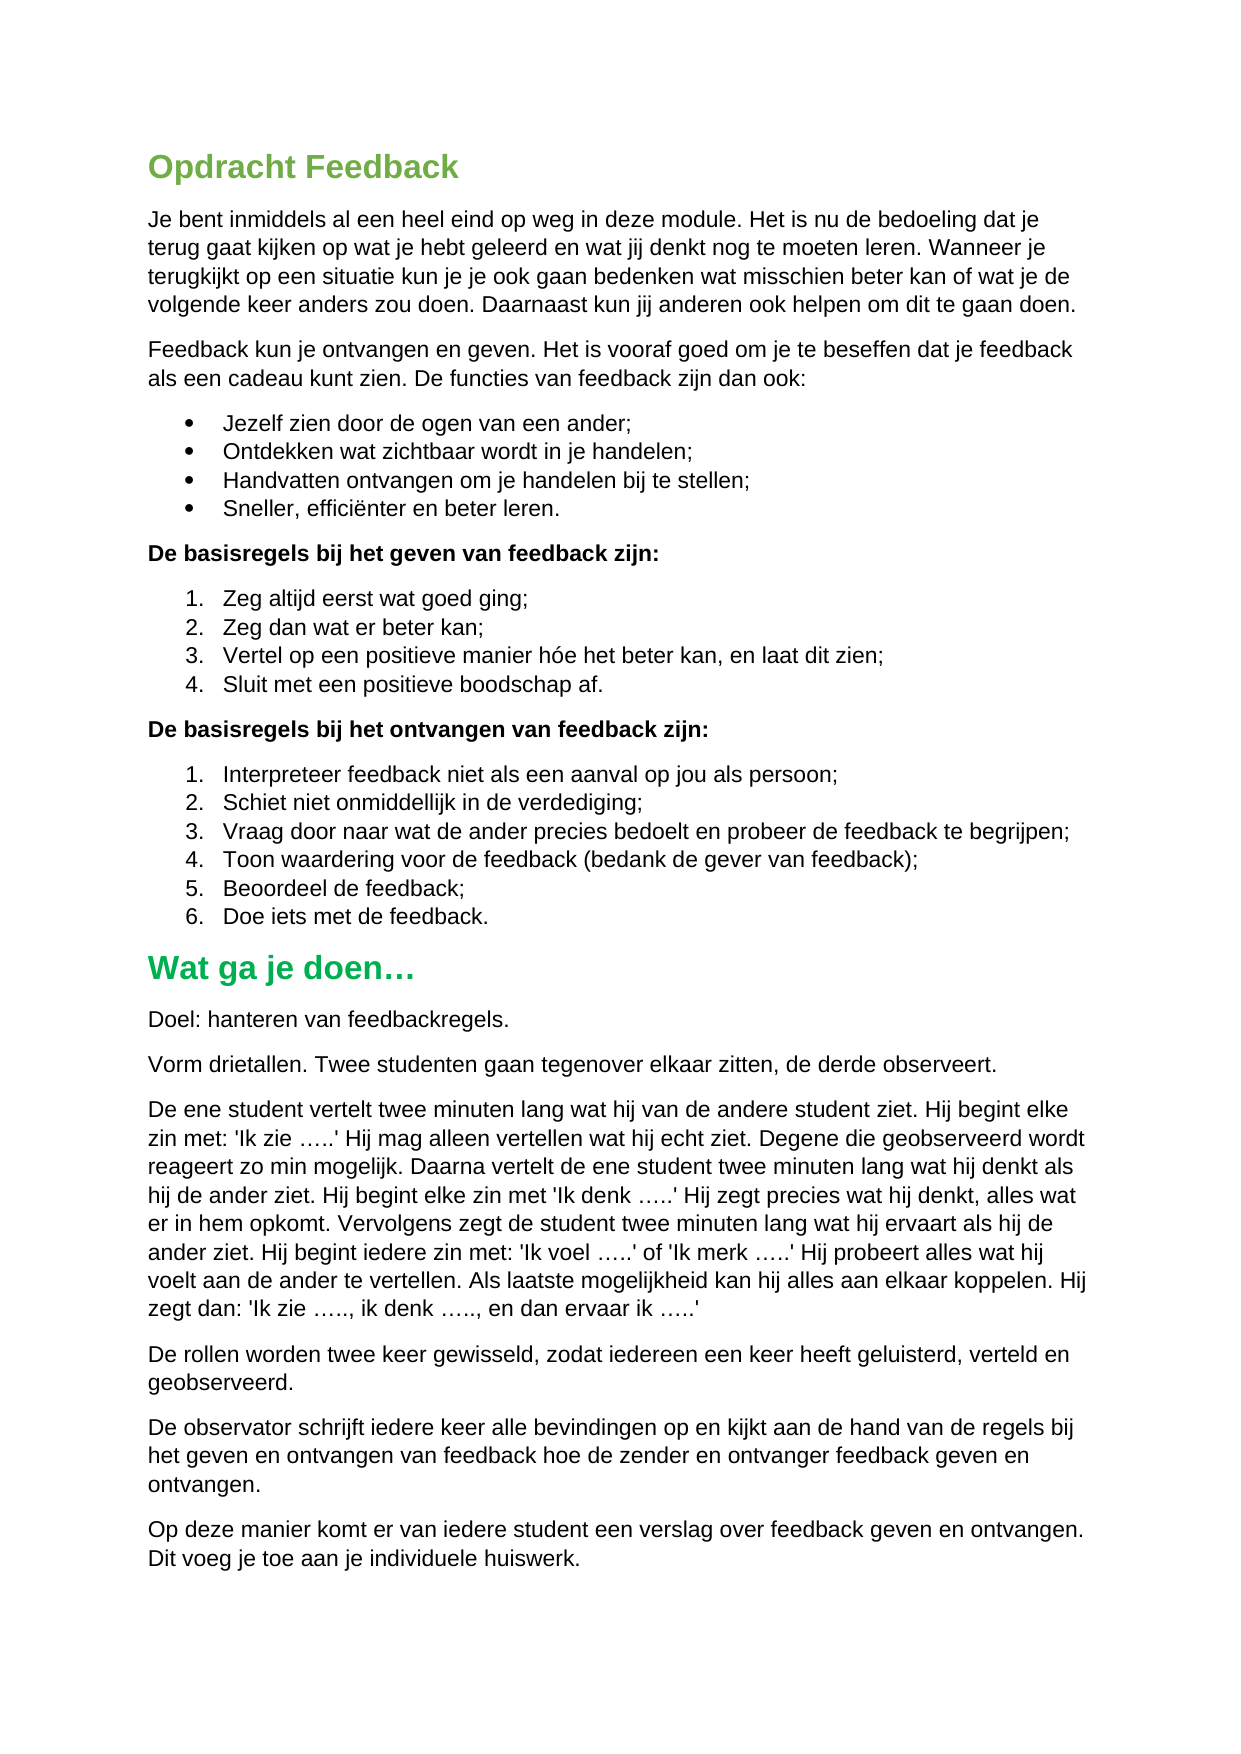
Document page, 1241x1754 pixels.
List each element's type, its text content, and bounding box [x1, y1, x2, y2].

text De basisregels bij het ontvangen van feedback zijn: [148, 716, 1093, 742]
list Jezelf zien door de ogen van een ander; [185, 410, 1093, 436]
list Doe iets met de feedback. [185, 903, 1093, 929]
list Ontdekken wat zichtbaar wordt in je handelen; [185, 438, 1093, 464]
text Op deze manier komt er van iedere student een verslag over feedback geven en ontvangen. Dit voeg je toe aan je individuele huiswerk. [148, 1516, 1093, 1571]
list Sneller, efficiënter en beter leren. [185, 495, 1093, 521]
text De observator schrijft iedere keer alle bevindingen op en kijkt aan de hand van de regels bij het geven en ontvangen van feedback hoe de zender en ontvanger feedback geven en ontvangen. [148, 1414, 1093, 1497]
list Handvatten ontvangen om je handelen bij te stellen; [185, 467, 1093, 493]
list Beoordeel de feedback; [185, 874, 1093, 901]
text Feedback kun je ontvangen en geven. Het is vooraf goed om je te beseffen dat je feedback als een cadeau kunt zien. De functies van feedback zijn dan ook: [148, 336, 1093, 391]
text De basisregels bij het geven van feedback zijn: [148, 540, 1093, 566]
text Je bent inmiddels al een heel eind op weg in deze module. Het is nu de bedoeling dat je terug gaat kijken op wat je hebt geleerd en wat jij denkt nog te moeten leren. Wanneer je terugkijkt op een situatie kun je je ook gaan bedenken wat misschien beter kan of wat je de volgende keer anders zou doen. Daarnaast kun jij anderen ook helpen om dit te gaan doen. [148, 206, 1093, 317]
list Toon waardering voor de feedback (bedank de gever van feedback); [185, 846, 1093, 872]
list Sluit met een positieve boodschap af. [185, 671, 1093, 697]
list Vraag door naar wat de ander precies bedoelt en probeer de feedback te begrijpen; [185, 818, 1093, 844]
list Vertel op een positieve manier hóe het beter kan, en laat dit zien; [185, 642, 1093, 668]
text De ene student vertelt twee minuten lang wat hij van de andere student ziet. Hij begint elke zin met: 'Ik zie …..' Hij mag alleen vertellen wat hij echt ziet. Degene die geobserveerd wordt reageert zo min mogelijk. Daarna vertelt de ene student twee minuten lang wat hij denkt als hij de ander ziet. Hij begint elke zin met 'Ik denk …..' Hij zegt precies wat hij denkt, alles wat er in hem opkomt. Vervolgens zegt de student twee minuten lang wat hij ervaart als hij de ander ziet. Hij begint iedere zin met: 'Ik voel …..' of 'Ik merk …..' Hij probeert alles wat hij voelt aan de ander te vertellen. Als laatste mogelijkheid kan hij alles aan elkaar koppelen. Hij zegt dan: 'Ik zie ….., ik denk ….., en dan ervaar ik …..' [148, 1096, 1093, 1322]
list Zeg dan wat er beter kan; [185, 614, 1093, 640]
text Doel: hanteren van feedbackregels. [148, 1006, 1093, 1032]
text Vorm drietallen. Twee studenten gaan tegenover elkaar zitten, de derde observeert. [148, 1051, 1093, 1078]
text Opdracht Feedback [148, 148, 1093, 186]
list Zeg altijd eerst wat goed ging; [185, 585, 1093, 612]
text De rollen worden twee keer gewisseld, zodat iedereen een keer heeft geluisterd, verteld en geobserveerd. [148, 1341, 1093, 1395]
list Schiet niet onmiddellijk in de verdediging; [185, 789, 1093, 816]
list Interpreteer feedback niet als een aanval op jou als persoon; [185, 761, 1093, 787]
text Wat ga je doen… [148, 948, 1093, 986]
